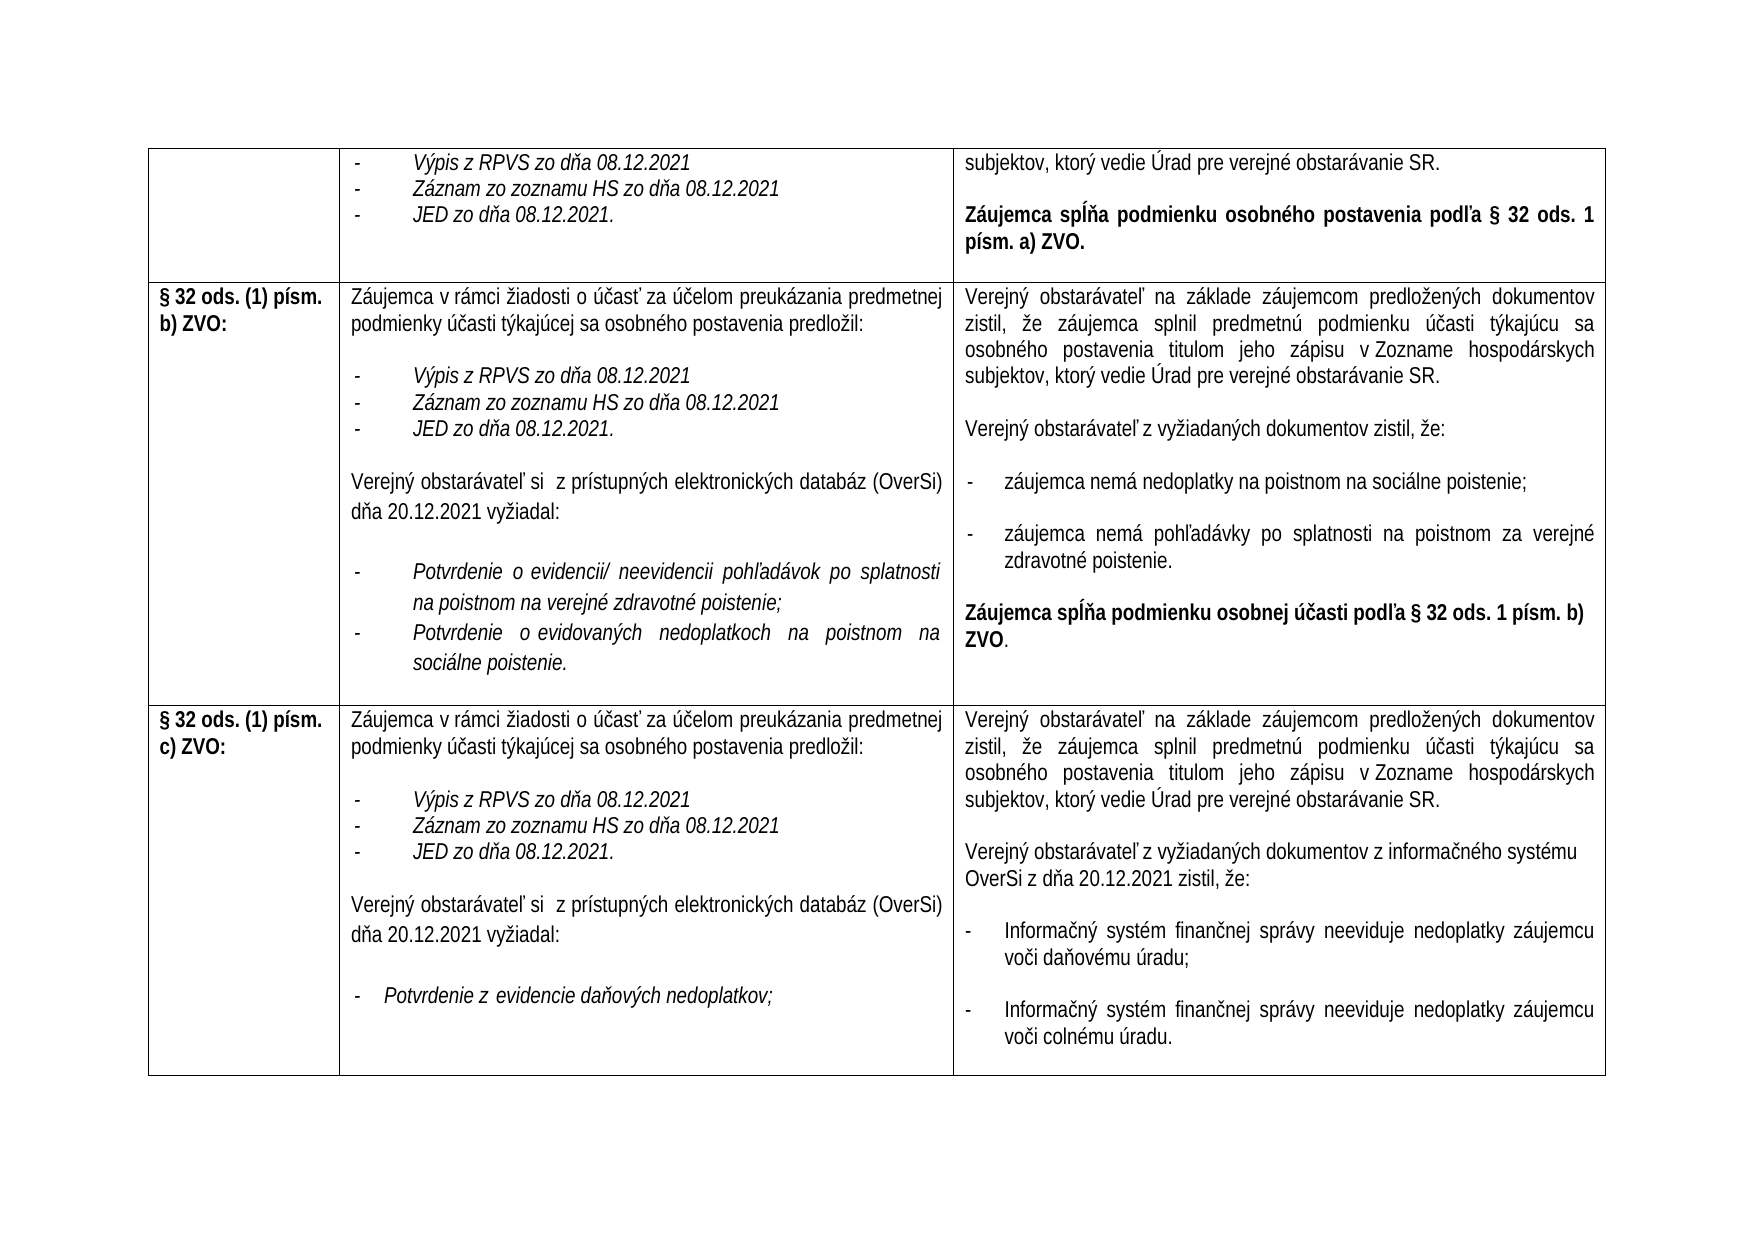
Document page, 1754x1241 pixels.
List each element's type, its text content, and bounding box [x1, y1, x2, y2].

table_cell § 32 ods. (1) písm. b) ZVO: [149, 283, 339, 705]
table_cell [149, 706, 339, 1075]
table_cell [149, 149, 339, 282]
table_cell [954, 149, 1605, 282]
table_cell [340, 149, 953, 282]
table_cell Verejný obstarávateľ na základe záujemcom predložených dokumentov zistil, že záujemca splnil predmetnú podmienku účasti týkajúcu sa osobného postavenia titulom jeho zápisu v Zozname hospodárskych subjektov, ktorý vedie Úrad pre verejné obstarávanie SR. Verejný obstarávateľ z vyžiadaných dokumentov zistil, že: záujemca nemá nedoplatky na poistnom na sociálne poistenie; záujemca nemá pohľadávky po splatnosti na poistnom za verejné zdravotné poistenie. Záujemca spĺňa podmienku osobnej účasti podľa § 32 ods. 1 písm. b) ZVO. [954, 283, 1605, 705]
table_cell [954, 706, 1605, 1075]
table_cell Záujemca v rámci žiadosti o účasť za účelom preukázania predmetnej podmienky účasti týkajúcej sa osobného postavenia predložil: Výpis z RPVS zo dňa 08.12.2021 Záznam zo zoznamu HS zo dňa 08.12.2021 JED zo dňa 08.12.2021. Verejný obstarávateľ si z prístupných elektronických databáz (OverSi) dňa 20.12.2021 vyžiadal: Potvrdenie o evidencii/ neevidencii pohľadávok po splatnosti na poistnom na verejné zdravotné poistenie; Potvrdenie o evidovaných nedoplatkoch na poistnom na sociálne poistenie. [340, 283, 953, 705]
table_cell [340, 706, 953, 1075]
